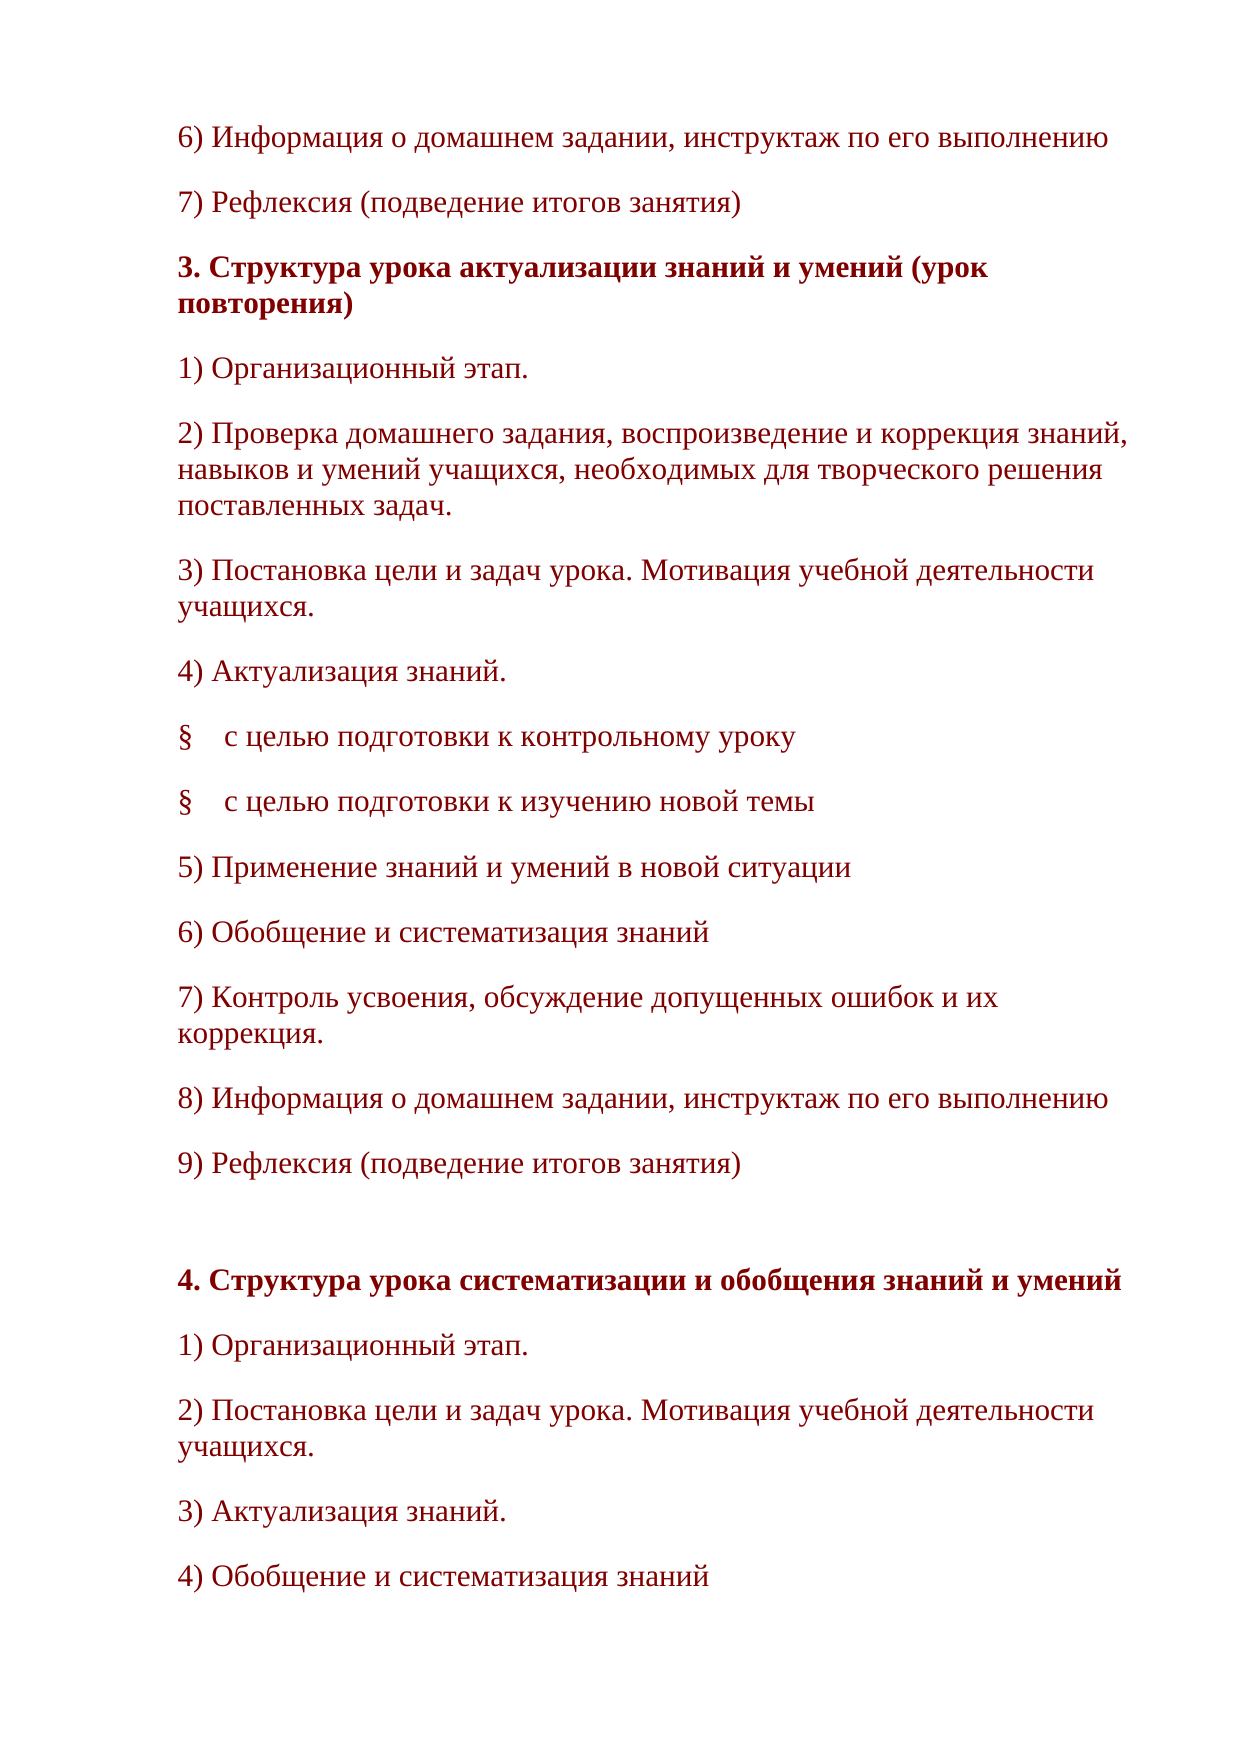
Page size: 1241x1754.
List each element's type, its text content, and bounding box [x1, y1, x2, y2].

text 3) Актуализация знаний. [177, 1492, 1152, 1528]
text 4) Обобщение и систематизация знаний [177, 1557, 1152, 1593]
text 9) Рефлексия (подведение итогов занятия) [177, 1144, 1152, 1180]
text 6) Информация о домашнем задании, инструктаж по его выполнению [177, 118, 1152, 154]
text 4) Актуализация знаний. [177, 652, 1152, 688]
text § с целью подготовки к изучению новой темы [177, 783, 1152, 819]
text 7) Рефлексия (подведение итогов занятия) [177, 183, 1152, 219]
text 4. Структура урока систематизации и обобщения знаний и умений [177, 1261, 1152, 1297]
text 7) Контроль усвоения, обсуждение допущенных ошибок и их коррекция. [177, 978, 1152, 1050]
text 5) Применение знаний и умений в новой ситуации [177, 848, 1152, 884]
text 2) Проверка домашнего задания, воспроизведение и коррекция знаний, навыков и умений учащихся, необходимых для творческого решения поставленных задач. [177, 414, 1152, 522]
text 3) Постановка цели и задач урока. Мотивация учебной деятельности учащихся. [177, 551, 1152, 623]
text 1) Организационный этап. [177, 349, 1152, 385]
text 1) Организационный этап. [177, 1326, 1152, 1362]
text 8) Информация о домашнем задании, инструктаж по его выполнению [177, 1079, 1152, 1115]
text 2) Постановка цели и задач урока. Мотивация учебной деятельности учащихся. [177, 1391, 1152, 1463]
text 6) Обобщение и систематизация знаний [177, 913, 1152, 949]
text § с целью подготовки к контрольному уроку [177, 718, 1152, 753]
text 3. Структура урока актуализации знаний и умений (урок повторения) [177, 248, 1152, 320]
